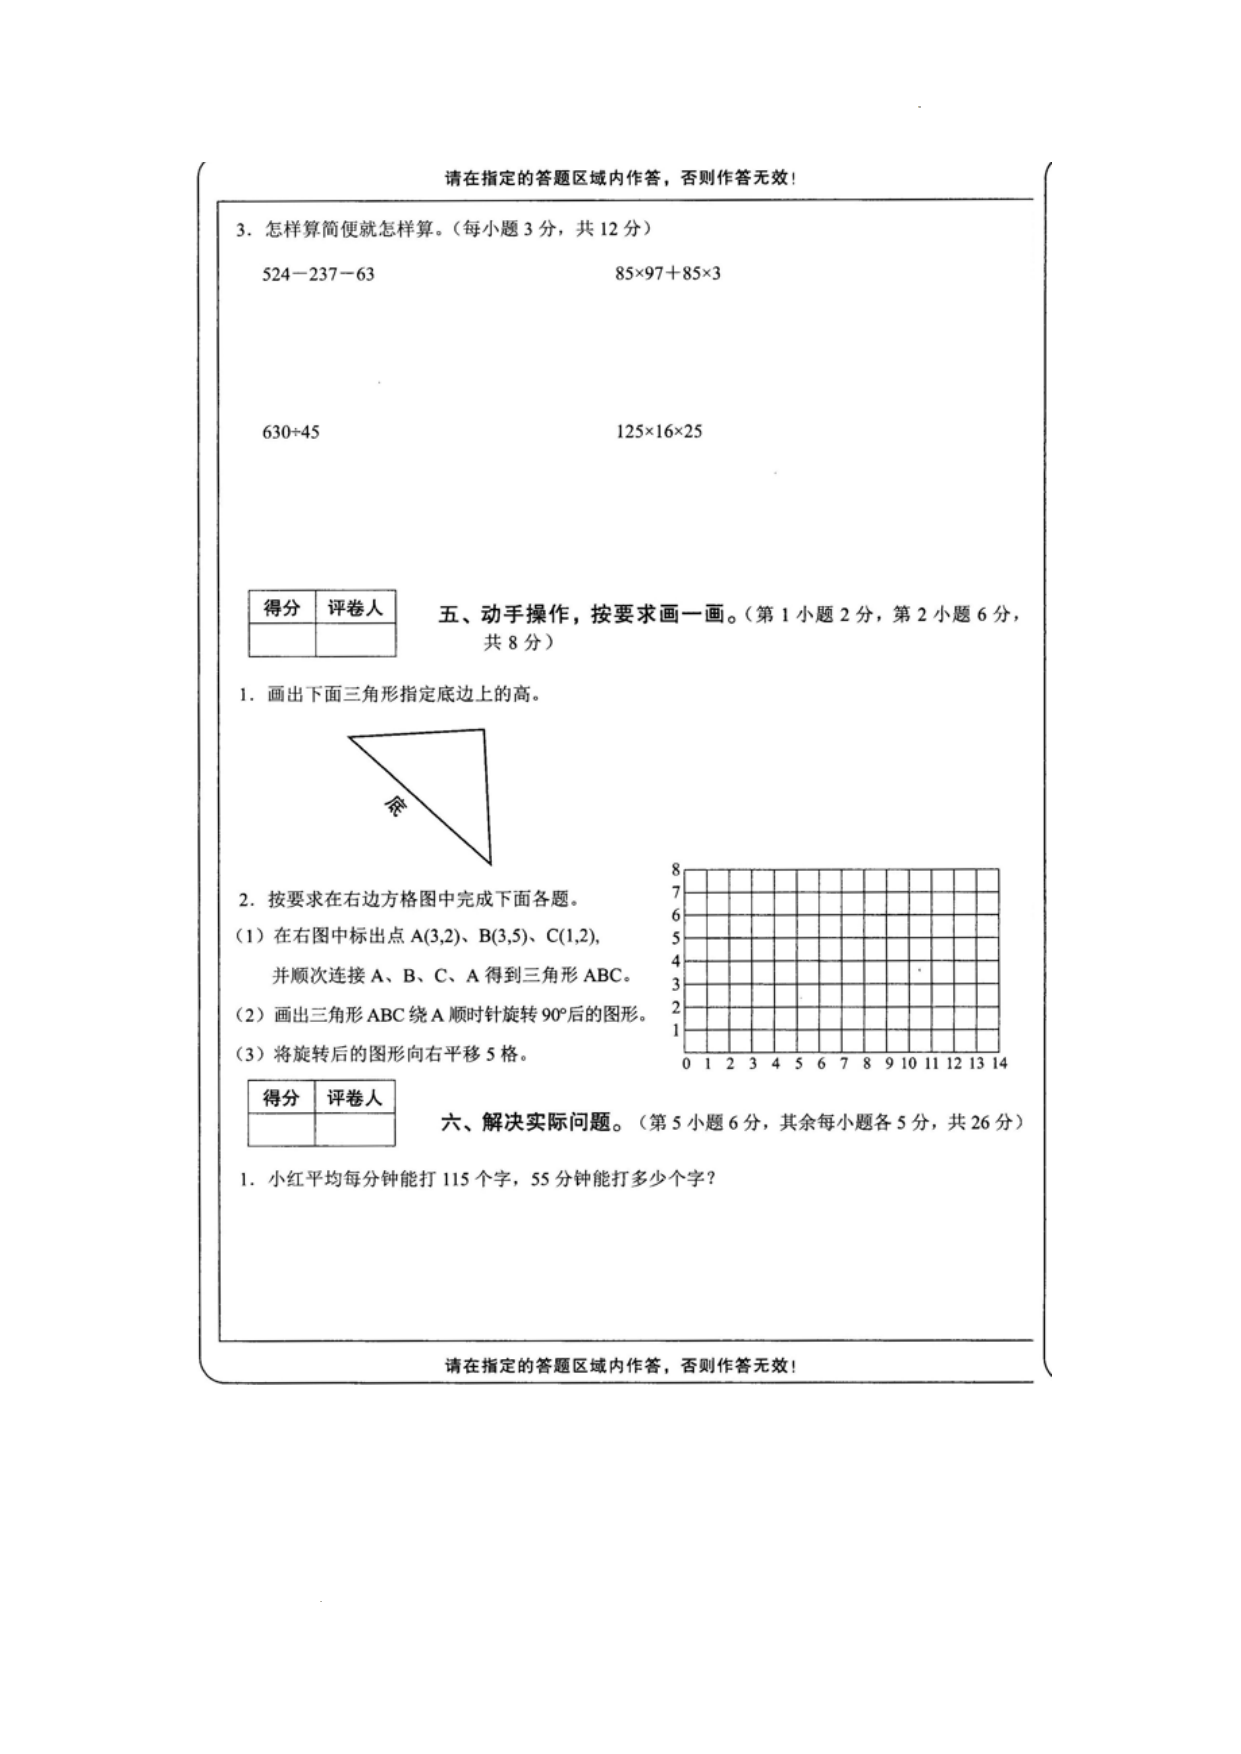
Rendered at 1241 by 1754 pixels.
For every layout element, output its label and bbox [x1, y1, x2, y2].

picture [187, 162, 1052, 1385]
